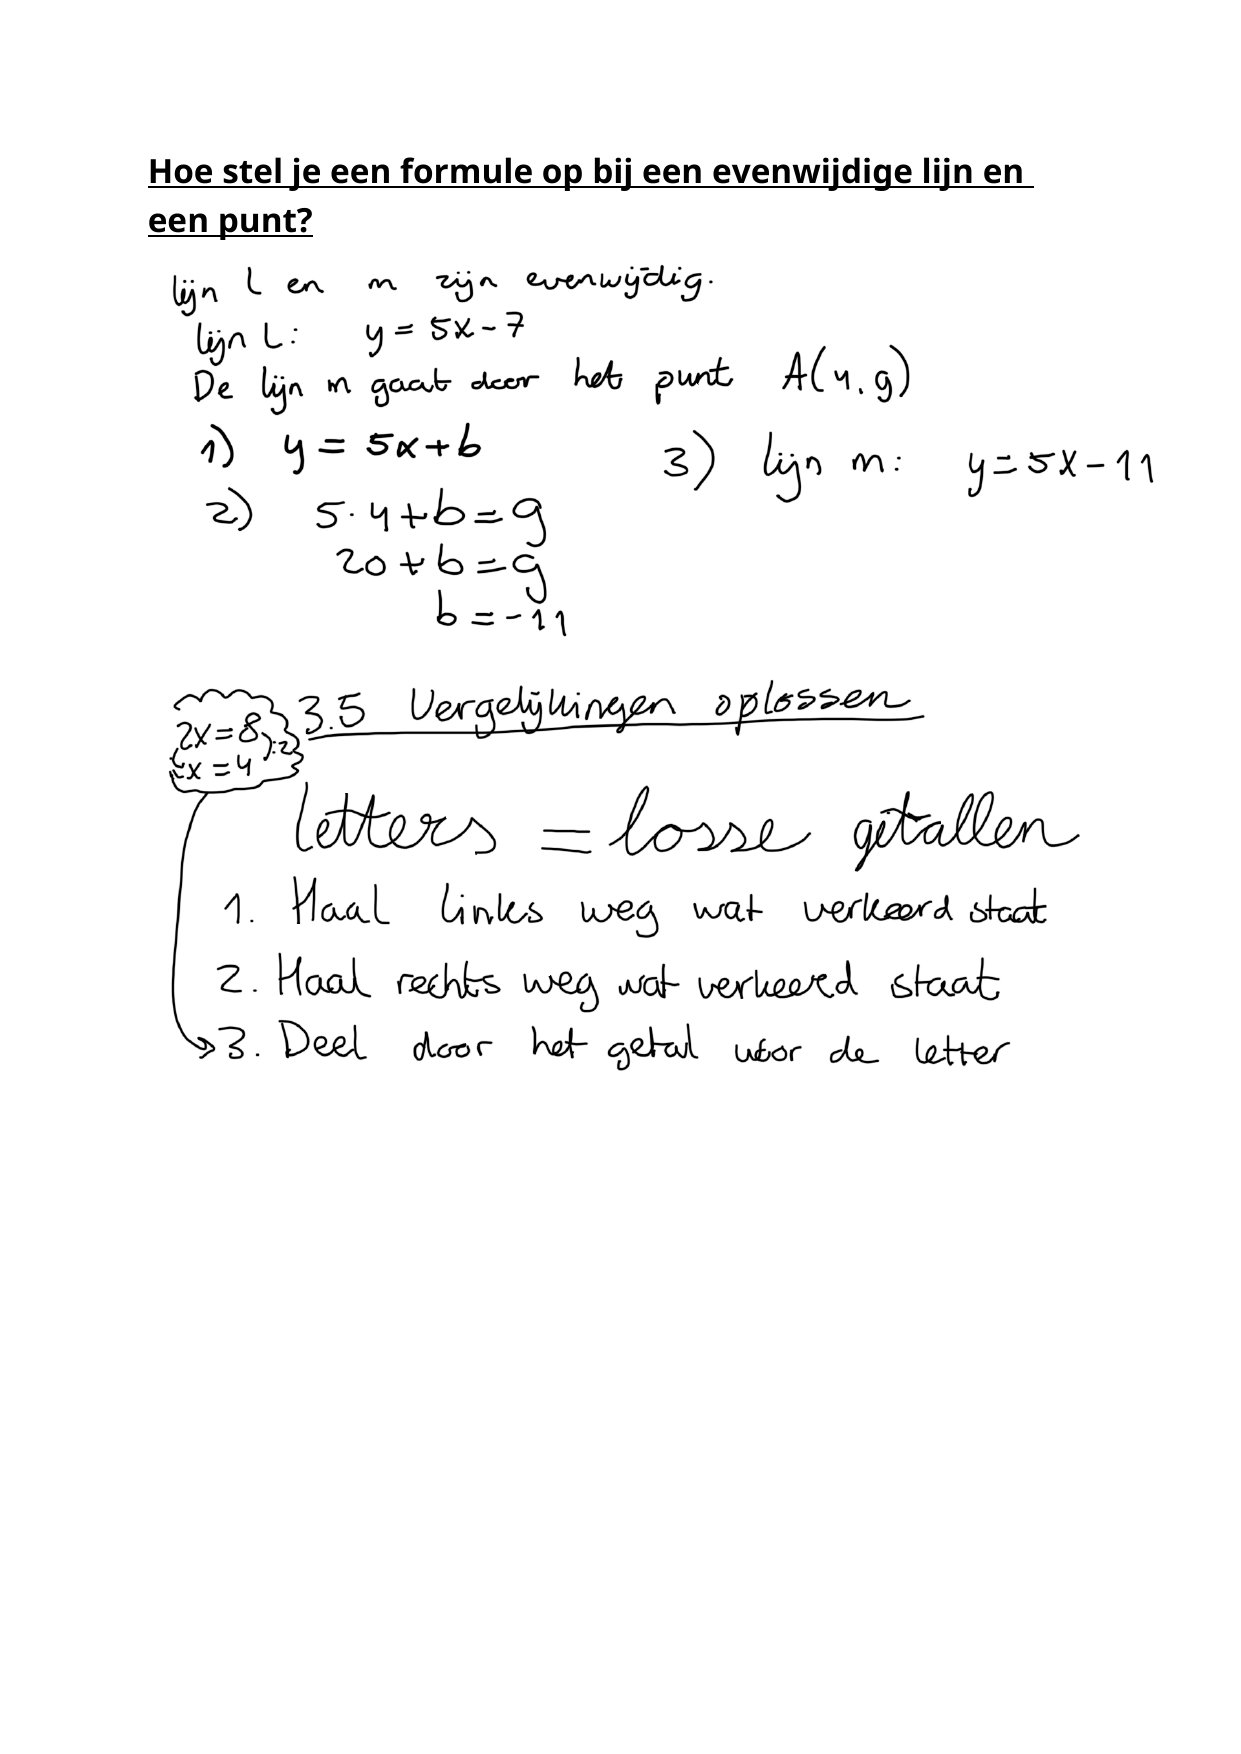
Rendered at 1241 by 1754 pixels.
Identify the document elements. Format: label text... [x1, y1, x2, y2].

picture [147, 245, 1171, 647]
subtitle Hoe stel je een formule op bij een evenwijdige lijn en een punt? [148, 148, 1093, 242]
picture [147, 666, 1093, 1096]
